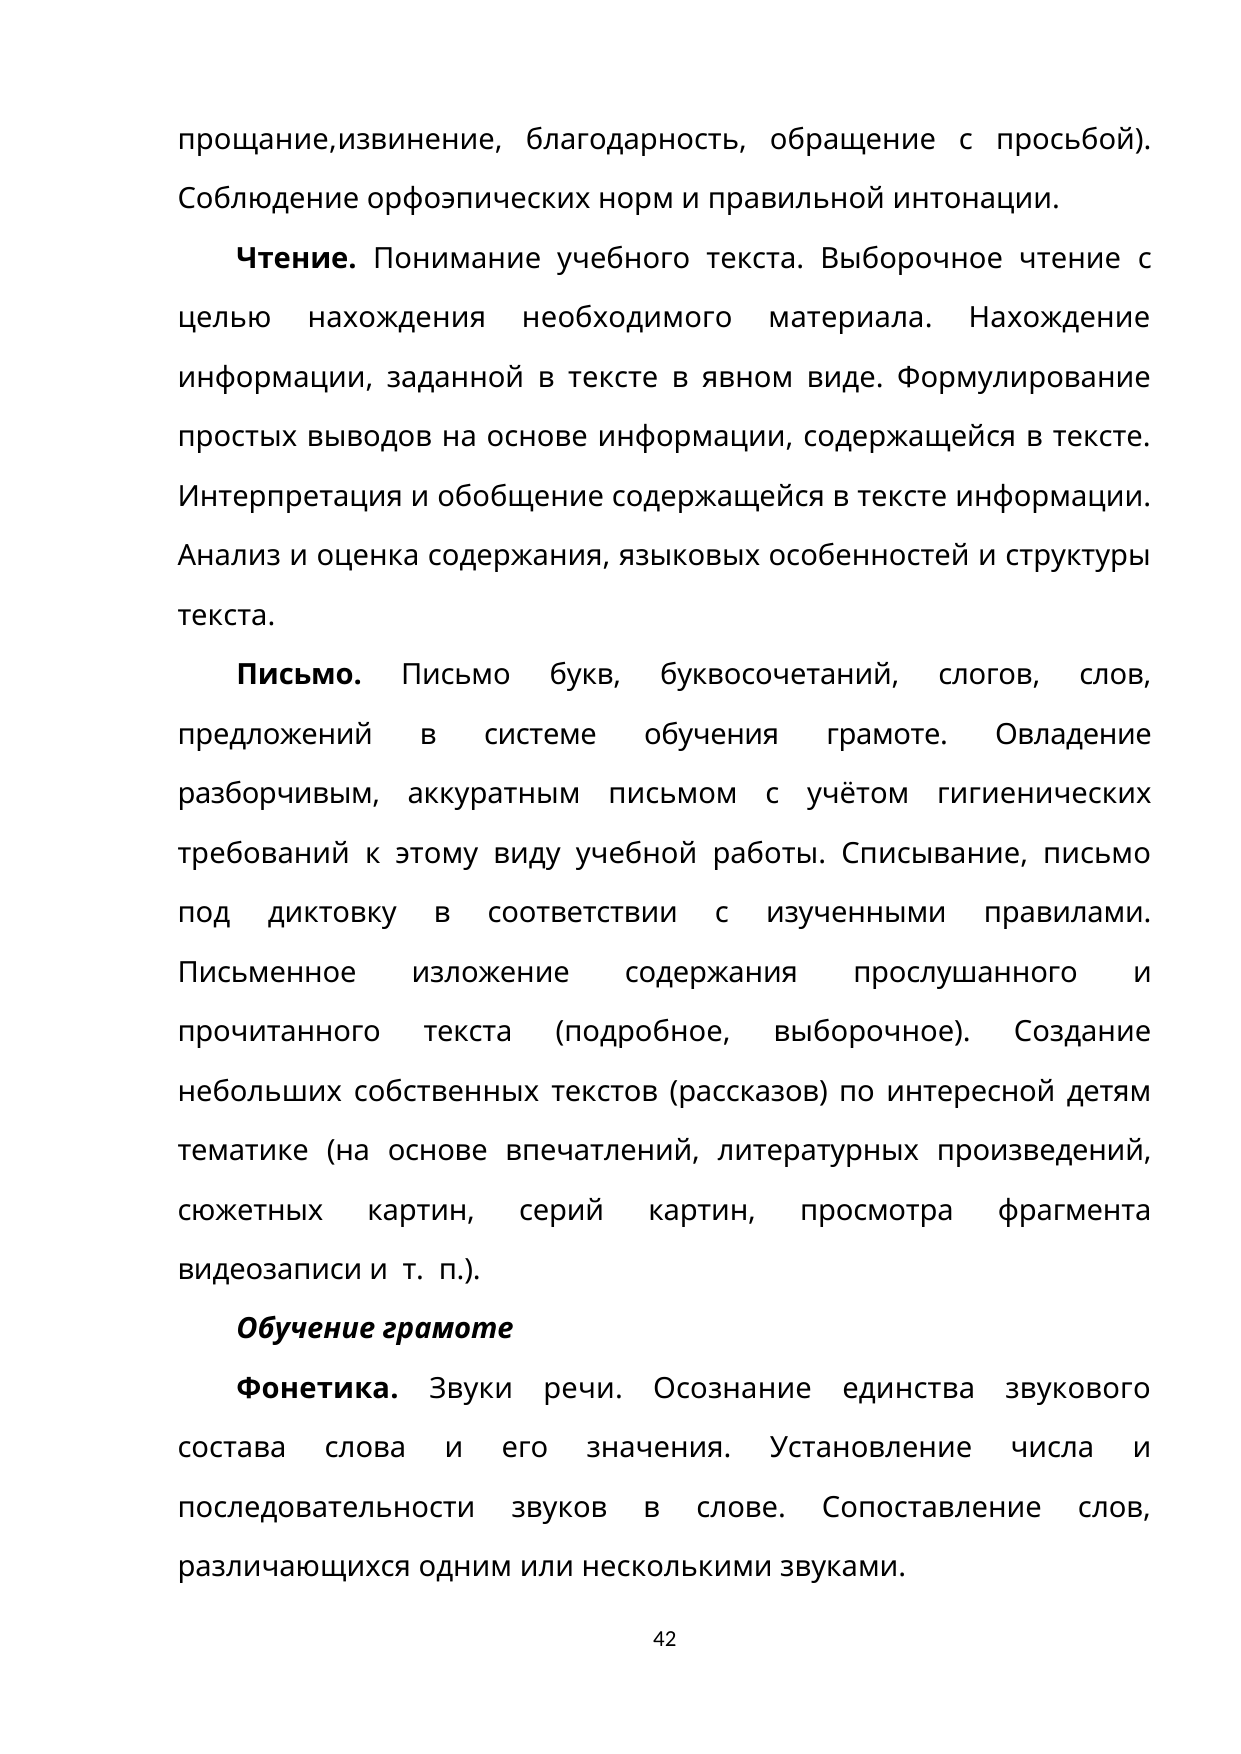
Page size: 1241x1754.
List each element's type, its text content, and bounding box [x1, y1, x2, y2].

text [177, 118, 1152, 217]
text Фонетика. Звуки речи. Осознание единства звукового состава слова и его значения. Установление числа и последовательности звуков в слове. Сопоставление слов, различающихся одним или несколькими звуками. [177, 1367, 1152, 1585]
text Письмо. Письмо букв, буквосочетаний, слогов, слов, предложений в системе обучения грамоте. Овладение разборчивым, аккуратным письмом с учётом гигиенических требований к этому виду учебной работы. Списывание, письмо под диктовку в соответствии с изученными правилами. Письменное изложение содержания прослушанного и прочитанного текста (подробное, выборочное). Создание небольших собственных текстов (рассказов) по интересной детям тематике (на основе впечатлений, литературных произведений, сюжетных картин, серий картин, просмотра фрагмента видеозаписи и т. п.). [177, 653, 1152, 1288]
text Чтение. Понимание учебного текста. Выборочное чтение с целью нахождения необходимого материала. Нахождение информации, заданной в тексте в явном виде. Формулирование простых выводов на основе информации, содержащейся в тексте. Интерпретация и обобщение содержащейся в тексте информации. Анализ и оценка содержания, языковых особенностей и структуры текста. [177, 237, 1152, 634]
text Обучение грамоте [177, 1308, 1152, 1347]
